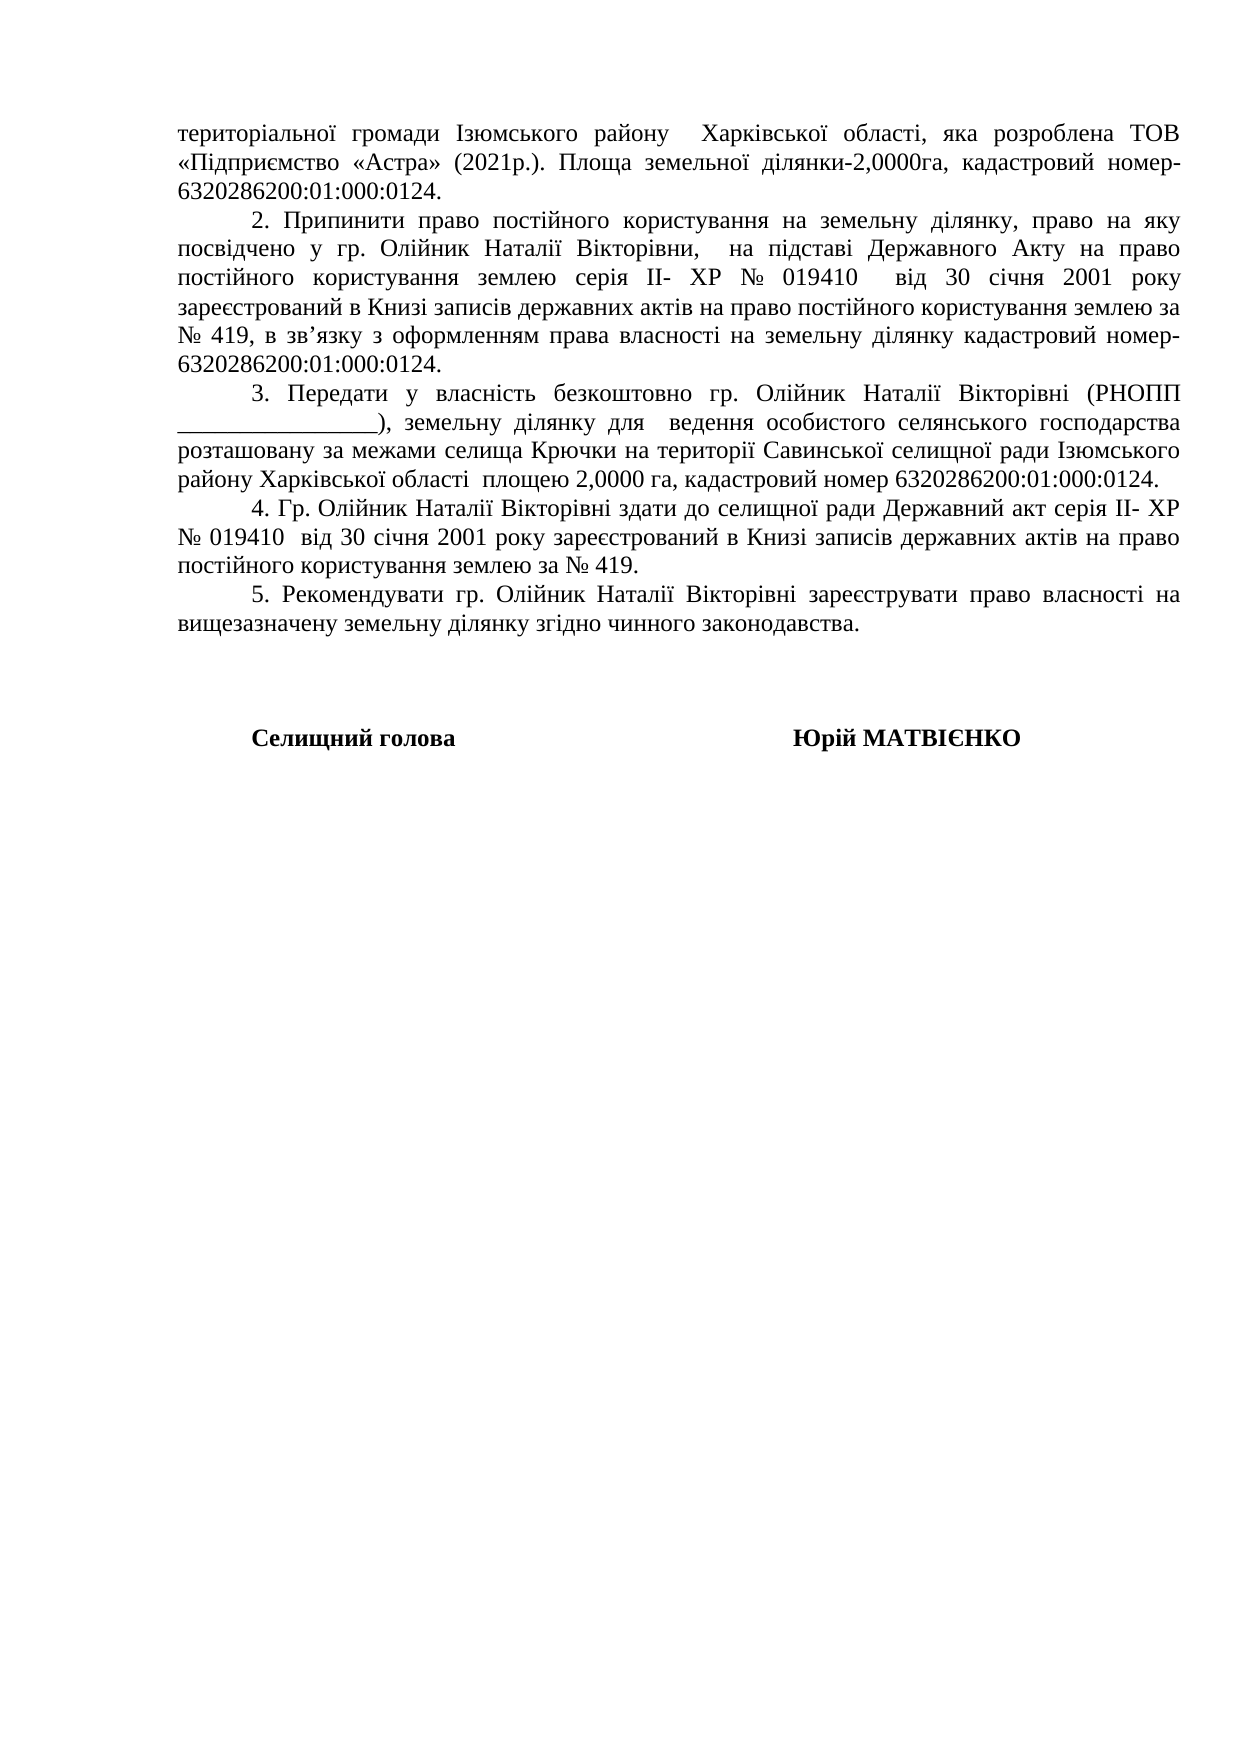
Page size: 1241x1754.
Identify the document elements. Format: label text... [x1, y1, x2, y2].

text 5. Рекомендувати гр. Олійник Наталії Вікторівні зареєструвати право власності на вищезазначену земельну ділянку згідно чинного законодавства. [177, 579, 1181, 637]
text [177, 118, 1181, 205]
text 4. Гр. Олійник Наталії Вікторівні здати до селищної ради Державний акт серія ІІ- ХР № 019410 від 30 січня 2001 року зареєстрований в Книзі записів державних актів на право постійного користування землею за № 419. [177, 493, 1181, 579]
text 3. Передати у власність безкоштовно гр. Олійник Наталії Вікторівні (РНОПП ________________), земельну ділянку для ведення особистого селянського господарства розташовану за межами селища Крючки на території Савинської селищної ради Ізюмського району Харківської області площею 2,0000 га, кадастровий номер 6320286200:01:000:0124. [177, 378, 1181, 493]
text Селищний голова Юрій МАТВІЄНКО [177, 723, 1181, 752]
text 2. Припинити право постійного користування на земельну ділянку, право на яку посвідчено у гр. Олійник Наталії Вікторівни, на підставі Державного Акту на право постійного користування землею серія ІІ- ХР № 019410 від 30 січня 2001 року зареєстрований в Книзі записів державних актів на право постійного користування землею за № 419, в зв’язку з оформленням права власності на земельну ділянку кадастровий номер- 6320286200:01:000:0124. [177, 205, 1181, 378]
